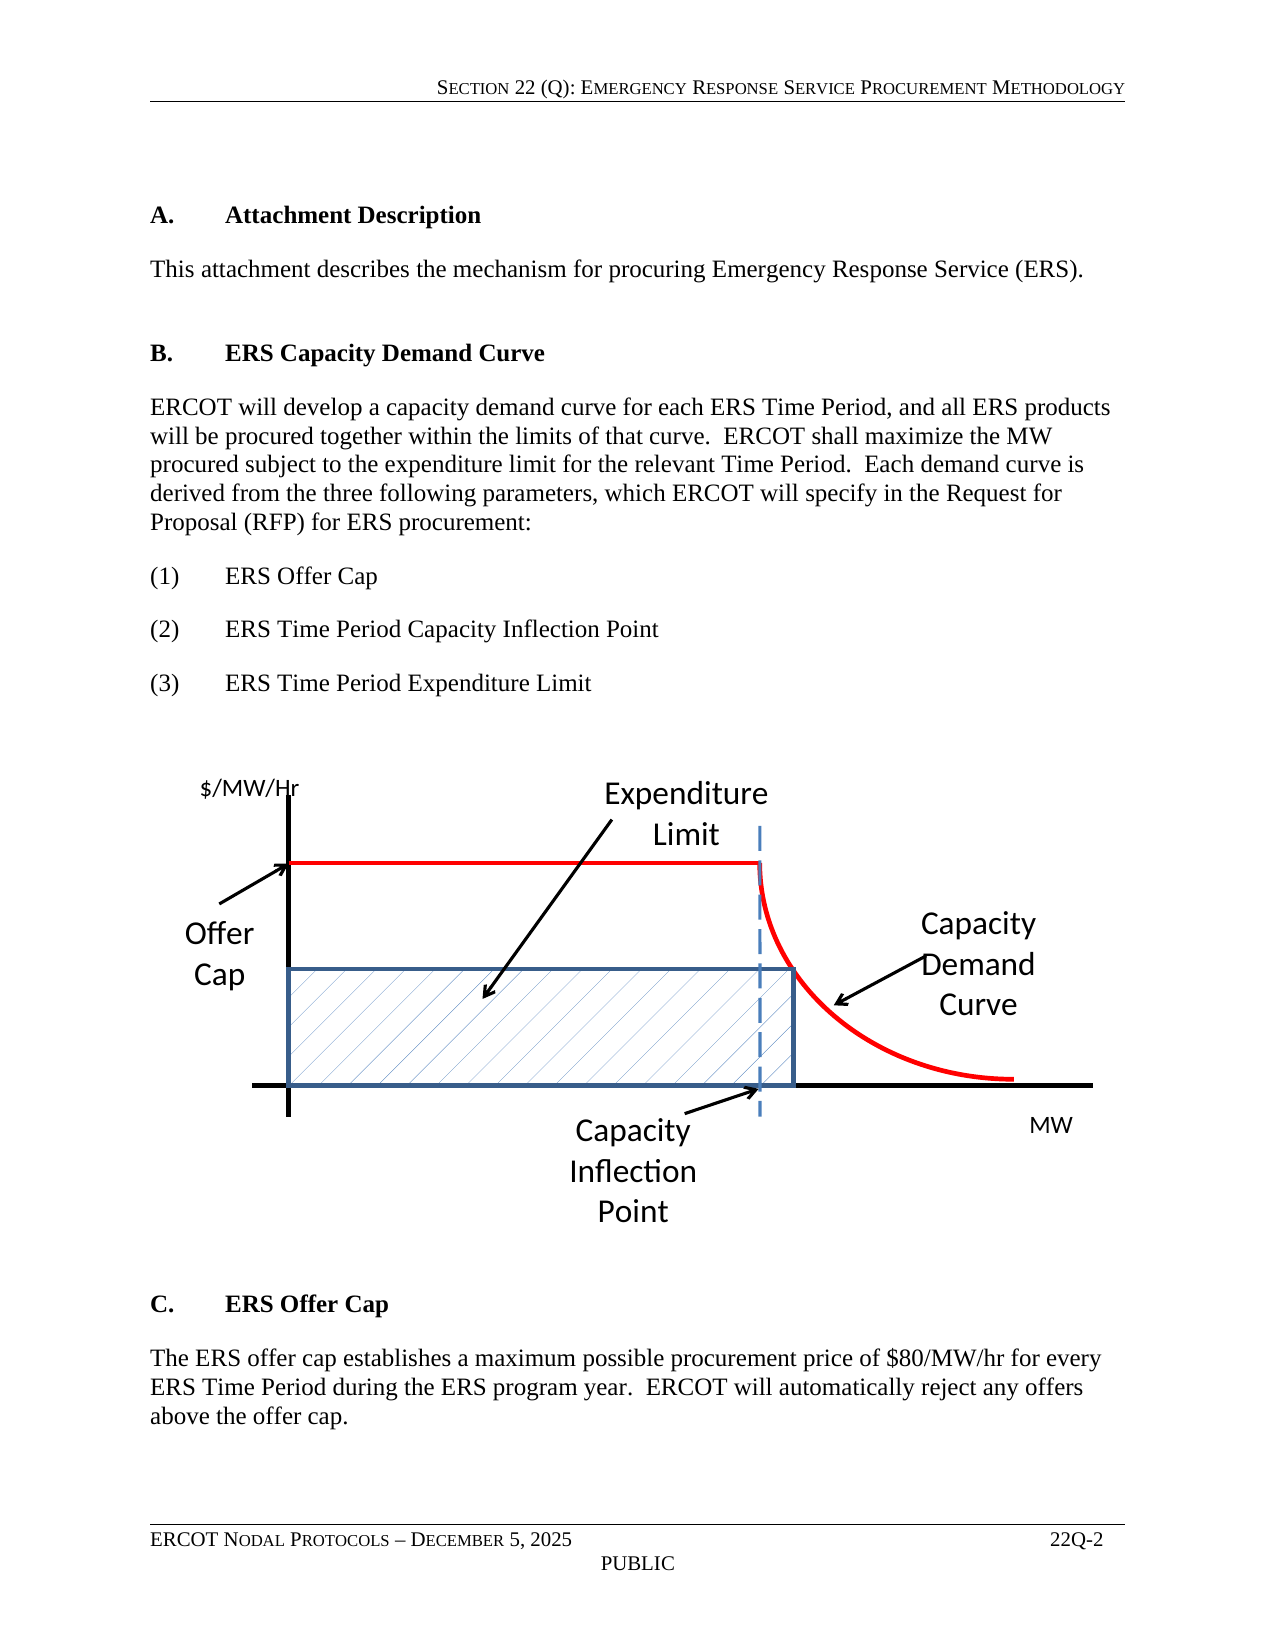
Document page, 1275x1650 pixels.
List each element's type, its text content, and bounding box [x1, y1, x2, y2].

text This attachment describes the mechanism for procuring Emergency Response Service (ERS). [150, 254, 1125, 282]
text B. ERS Capacity Demand Curve [150, 338, 1125, 367]
text ERCOT will develop a capacity demand curve for each ERS Time Period, and all ERS products will be procured together within the limits of that curve. ERCOT shall maximize the MW procured subject to the expenditure limit for the relevant Time Period. Each demand curve is derived from the three following parameters, which ERCOT will specify in the Request for Proposal (RFP) for ERS procurement: [150, 392, 1125, 536]
subtitle A. Attachment Description [150, 200, 1125, 229]
text (1) ERS Offer Cap [150, 561, 1125, 589]
text The ERS offer cap establishes a maximum possible procurement price of $80/MW/hr for every ERS Time Period during the ERS program year. ERCOT will automatically reject any offers above the offer cap. [150, 1343, 1125, 1429]
text C. ERS Offer Cap [150, 1289, 1125, 1318]
text (2) ERS Time Period Capacity Inflection Point [150, 614, 1125, 643]
text (3) ERS Time Period Expenditure Limit [150, 668, 1125, 697]
